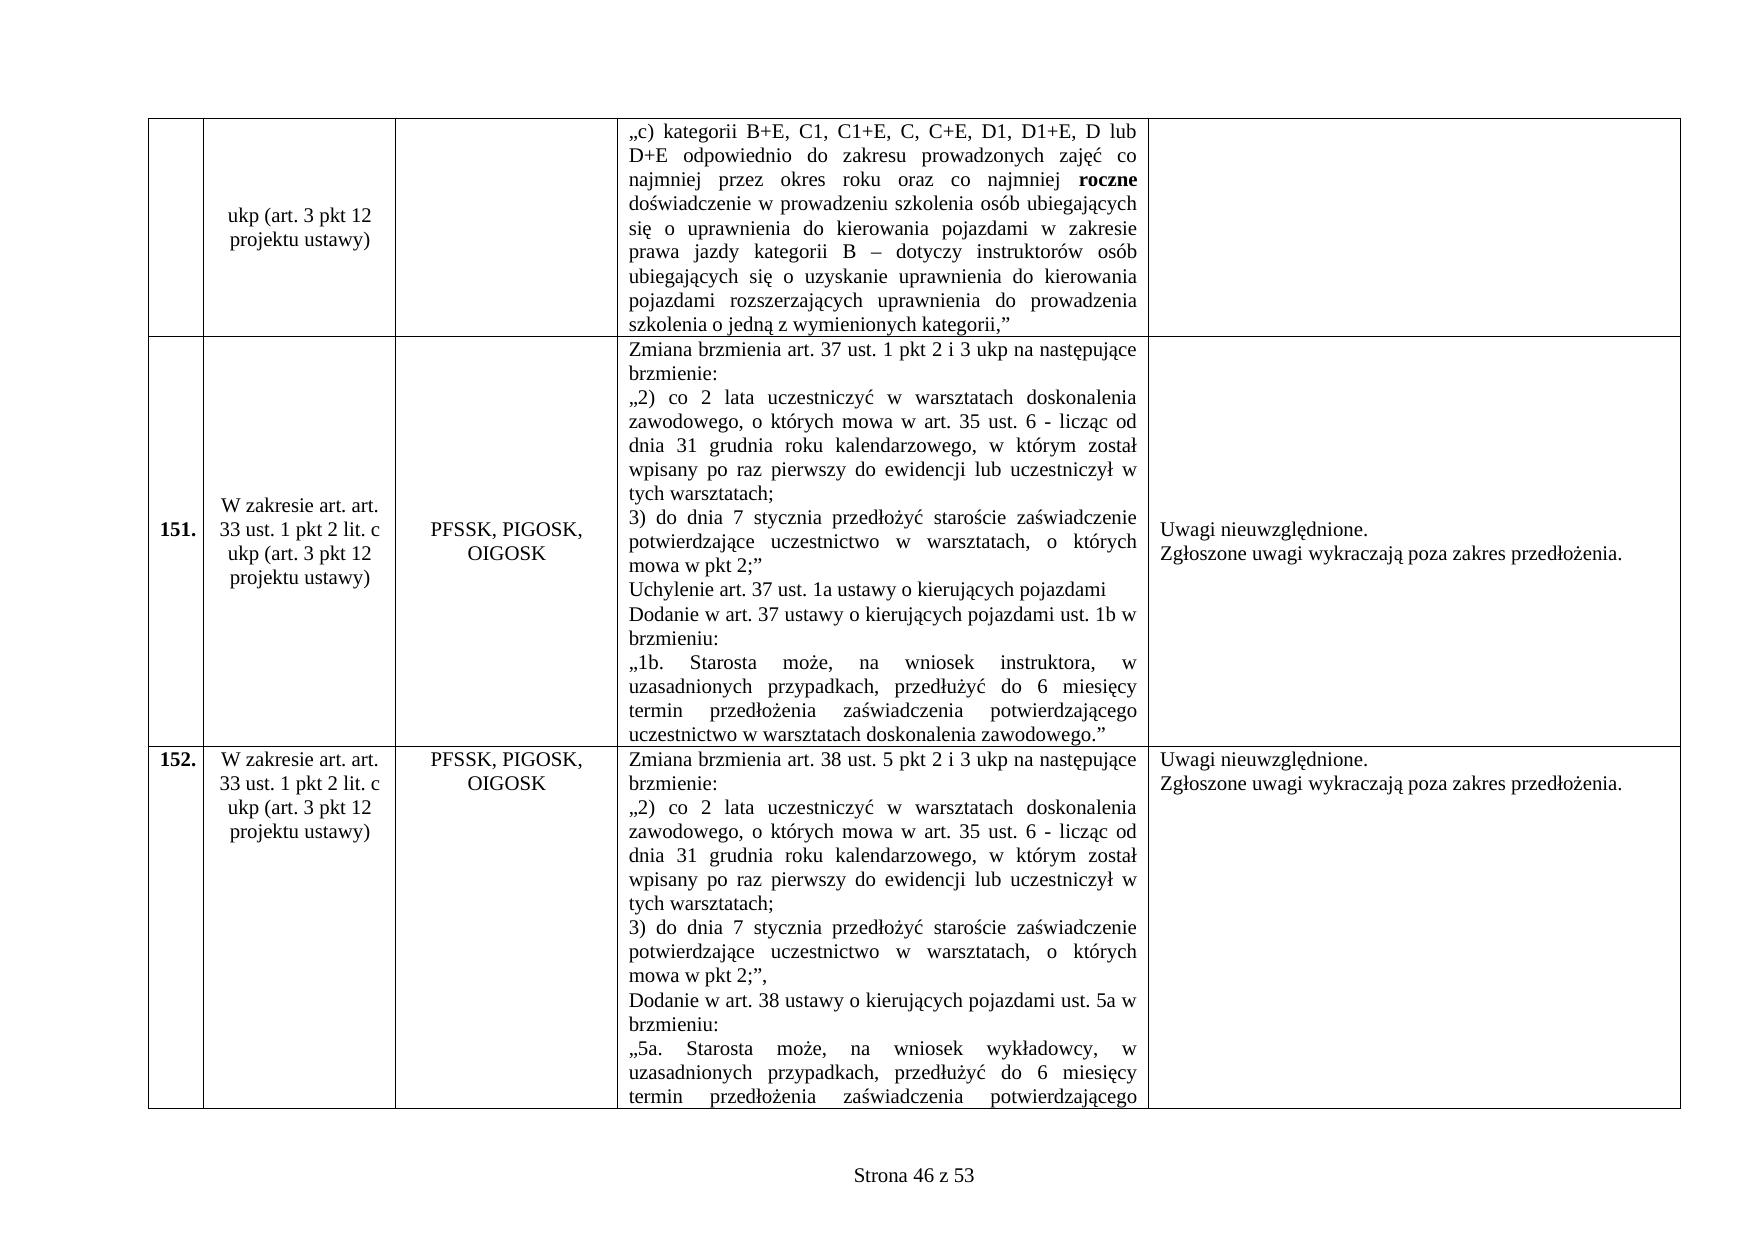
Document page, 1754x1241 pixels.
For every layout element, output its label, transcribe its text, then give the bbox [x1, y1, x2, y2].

table_cell W zakresie art. art. 33 ust. 1 pkt 2 lit. c ukp (art. 3 pkt 12 projektu ustawy) [204, 337, 395, 746]
table_cell Zmiana brzmienia art. 37 ust. 1 pkt 2 i 3 ukp na następujące brzmienie: „2) co 2 lata uczestniczyć w warsztatach doskonalenia zawodowego, o których mowa w art. 35 ust. 6 - licząc od dnia 31 grudnia roku kalendarzowego, w którym został wpisany po raz pierwszy do ewidencji lub uczestniczył w tych warsztatach; 3) do dnia 7 stycznia przedłożyć staroście zaświadczenie potwierdzające uczestnictwo w warsztatach, o których mowa w pkt 2;” Uchylenie art. 37 ust. 1a ustawy o kierujących pojazdami Dodanie w art. 37 ustawy o kierujących pojazdami ust. 1b w brzmieniu: „1b. Starosta może, na wniosek instruktora, w uzasadnionych przypadkach, przedłużyć do 6 miesięcy termin przedłożenia zaświadczenia potwierdzającego uczestnictwo w warsztatach doskonalenia zawodowego.” [618, 337, 1148, 746]
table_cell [396, 119, 617, 336]
table_cell [149, 337, 203, 746]
table_cell Uwagi nieuwzględnione. Zgłoszone uwagi wykraczają poza zakres przedłożenia. [1149, 337, 1680, 746]
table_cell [618, 119, 1148, 336]
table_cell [396, 747, 617, 1108]
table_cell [1149, 747, 1680, 1108]
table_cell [204, 119, 395, 336]
table_cell [149, 119, 203, 336]
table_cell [618, 747, 1148, 1108]
table_cell [149, 747, 203, 1108]
table_cell PFSSK, PIGOSK, OIGOSK [396, 337, 617, 746]
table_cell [204, 747, 395, 1108]
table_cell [1149, 119, 1680, 336]
